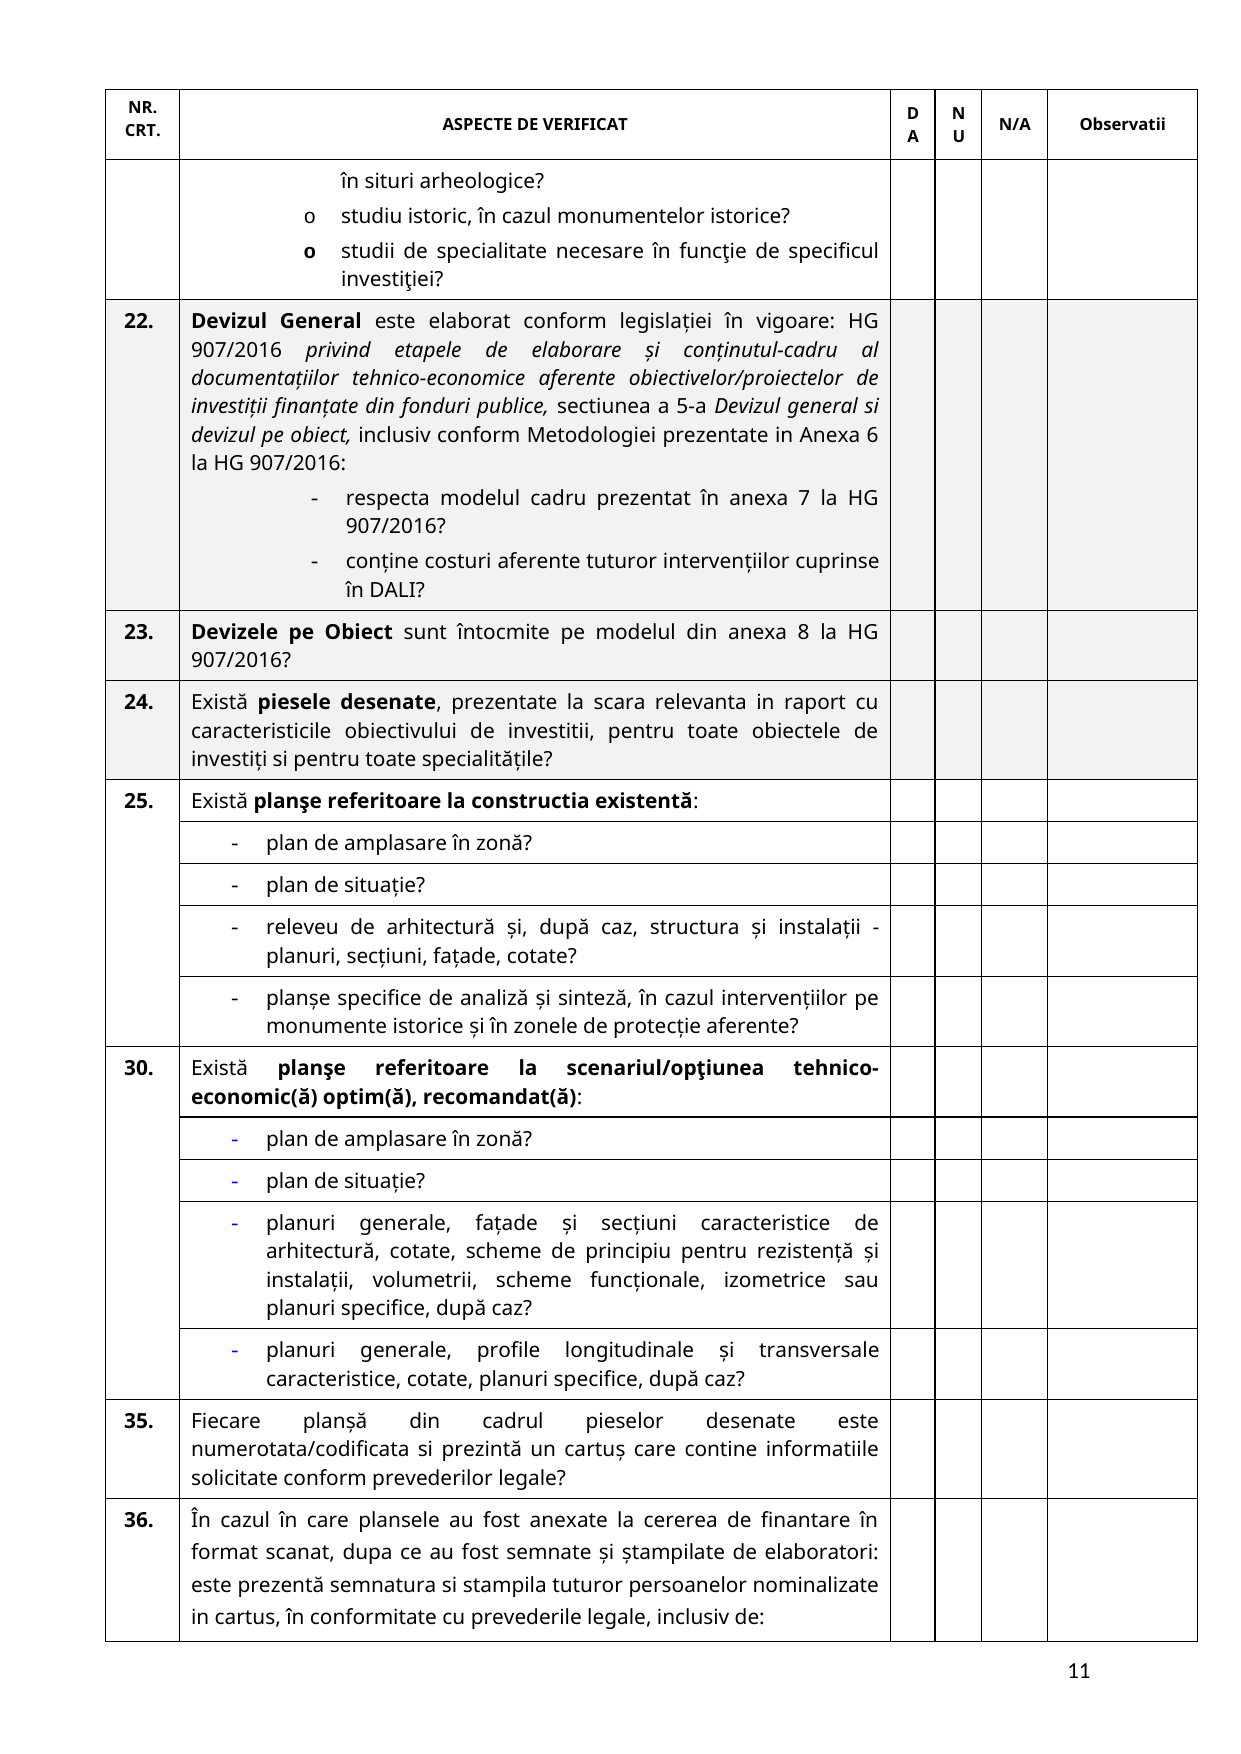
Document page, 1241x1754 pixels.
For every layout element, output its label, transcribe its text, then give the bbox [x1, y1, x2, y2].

table_cell planşe specifice de analiză şi sinteză, în cazul intervenţiilor pe monumente istorice şi în zonele de protecţie aferente? [180, 977, 890, 1046]
table_cell [982, 1160, 1047, 1201]
table_cell [1048, 906, 1197, 976]
table_header ASPECTE DE VERIFICAT [180, 90, 890, 159]
table_header NU [936, 90, 981, 159]
table_cell planuri generale, faţade şi secţiuni caracteristice de arhitectură, cotate, scheme de principiu pentru rezistenţă şi instalaţii, volumetrii, scheme funcţionale, izometrice sau planuri specifice, după caz? [180, 1202, 890, 1328]
table_cell [1048, 1118, 1197, 1158]
table_cell plan de amplasare în zonă? [180, 822, 890, 863]
table_cell [1048, 1400, 1197, 1497]
table_cell [891, 977, 934, 1046]
table_header NR. CRT. [106, 90, 179, 159]
table_cell [982, 611, 1047, 680]
table_cell [982, 977, 1047, 1046]
table_cell [891, 780, 934, 821]
table_cell [1048, 780, 1197, 821]
table_cell [891, 611, 934, 680]
table_cell [891, 1047, 934, 1116]
table_header DA [891, 90, 934, 159]
table_cell [1048, 681, 1197, 779]
table_cell [936, 300, 981, 609]
table_cell Devizul General este elaborat conform legislației în vigoare: HG 907/2016 privind etapele de elaborare şi conţinutul-cadru al documentaţiilor tehnico-economice aferente obiectivelor/proiectelor de investiţii finanţate din fonduri publice, sectiunea a 5-a Devizul general si devizul pe obiect, inclusiv conform Metodologiei prezentate in Anexa 6 la HG 907/2016: respecta modelul cadru prezentat în anexa 7 la HG 907/2016? conține costuri aferente tuturor intervențiilor cuprinse în DALI? [180, 300, 890, 609]
table_cell [982, 864, 1047, 905]
table_cell [936, 160, 981, 299]
table_cell [891, 300, 934, 609]
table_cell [180, 160, 890, 299]
table_cell [1048, 822, 1197, 863]
table_cell [936, 1499, 981, 1641]
table_cell [982, 1047, 1047, 1116]
table_cell [982, 160, 1047, 299]
table_cell [936, 1400, 981, 1497]
table_cell [982, 300, 1047, 609]
table_cell Fiecare planşă din cadrul pieselor desenate este numerotata/codificata si prezintă un cartuş care contine informatiile solicitate conform prevederilor legale? [180, 1400, 890, 1497]
table_cell [982, 1118, 1047, 1158]
table_cell [936, 906, 981, 976]
table_cell [1048, 977, 1197, 1046]
table_cell [891, 1160, 934, 1201]
table_cell [891, 822, 934, 863]
table_header N/A [982, 90, 1047, 159]
table_cell [1048, 1499, 1197, 1641]
table_cell [936, 1047, 981, 1116]
table_cell [1048, 1329, 1197, 1398]
table_cell plan de situaţie? [180, 864, 890, 905]
table_cell planuri generale, profile longitudinale şi transversale caracteristice, cotate, planuri specifice, după caz? [180, 1329, 890, 1398]
table_cell [891, 160, 934, 299]
table_cell [936, 780, 981, 821]
table_cell Există planşe referitoare la constructia existentă: [180, 780, 890, 821]
table_cell [982, 1499, 1047, 1641]
table_cell [1048, 1047, 1197, 1116]
table_cell [106, 611, 179, 680]
table_cell [936, 681, 981, 779]
table_cell [1048, 864, 1197, 905]
table_cell [936, 822, 981, 863]
table_cell [936, 1160, 981, 1201]
table_cell [891, 1499, 934, 1641]
table_cell [891, 1329, 934, 1398]
table_cell [106, 1400, 179, 1497]
table_cell [936, 611, 981, 680]
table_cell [180, 1499, 890, 1641]
table_cell [982, 1329, 1047, 1398]
table_cell [106, 1499, 179, 1641]
table_cell [1048, 611, 1197, 680]
table_cell [982, 1202, 1047, 1328]
table_cell Devizele pe Obiect sunt întocmite pe modelul din anexa 8 la HG 907/2016? [180, 611, 890, 680]
table_cell releveu de arhitectură şi, după caz, structura şi instalaţii - planuri, secţiuni, faţade, cotate? [180, 906, 890, 976]
table_cell [936, 1329, 981, 1398]
table_cell plan de situaţie? [180, 1160, 890, 1201]
table_cell [982, 822, 1047, 863]
table_cell [106, 780, 179, 1046]
table_cell [936, 864, 981, 905]
table_cell [891, 681, 934, 779]
table_cell [891, 1202, 934, 1328]
table_cell [106, 160, 179, 299]
table_cell [982, 1400, 1047, 1497]
table_cell Există piesele desenate, prezentate la scara relevanta in raport cu caracteristicile obiectivului de investitii, pentru toate obiectele de investiți si pentru toate specialitățile? [180, 681, 890, 779]
table_cell [982, 906, 1047, 976]
table_cell Există planşe referitoare la scenariul/opţiunea tehnico-economic(ă) optim(ă), recomandat(ă): [180, 1047, 890, 1116]
table_cell [1048, 300, 1197, 609]
table_cell [106, 1047, 179, 1398]
table_cell plan de amplasare în zonă? [180, 1118, 890, 1158]
table_cell [891, 1118, 934, 1158]
table_cell [936, 1202, 981, 1328]
table_cell [936, 977, 981, 1046]
table_cell [1048, 1202, 1197, 1328]
table_cell [891, 906, 934, 976]
table_cell [891, 864, 934, 905]
table_cell [982, 780, 1047, 821]
table_cell [936, 1118, 981, 1158]
table_header Observatii [1048, 90, 1197, 159]
table_cell [106, 681, 179, 779]
table_cell [106, 300, 179, 609]
table_cell [1048, 160, 1197, 299]
table_cell [982, 681, 1047, 779]
table_cell [891, 1400, 934, 1497]
table_cell [1048, 1160, 1197, 1201]
